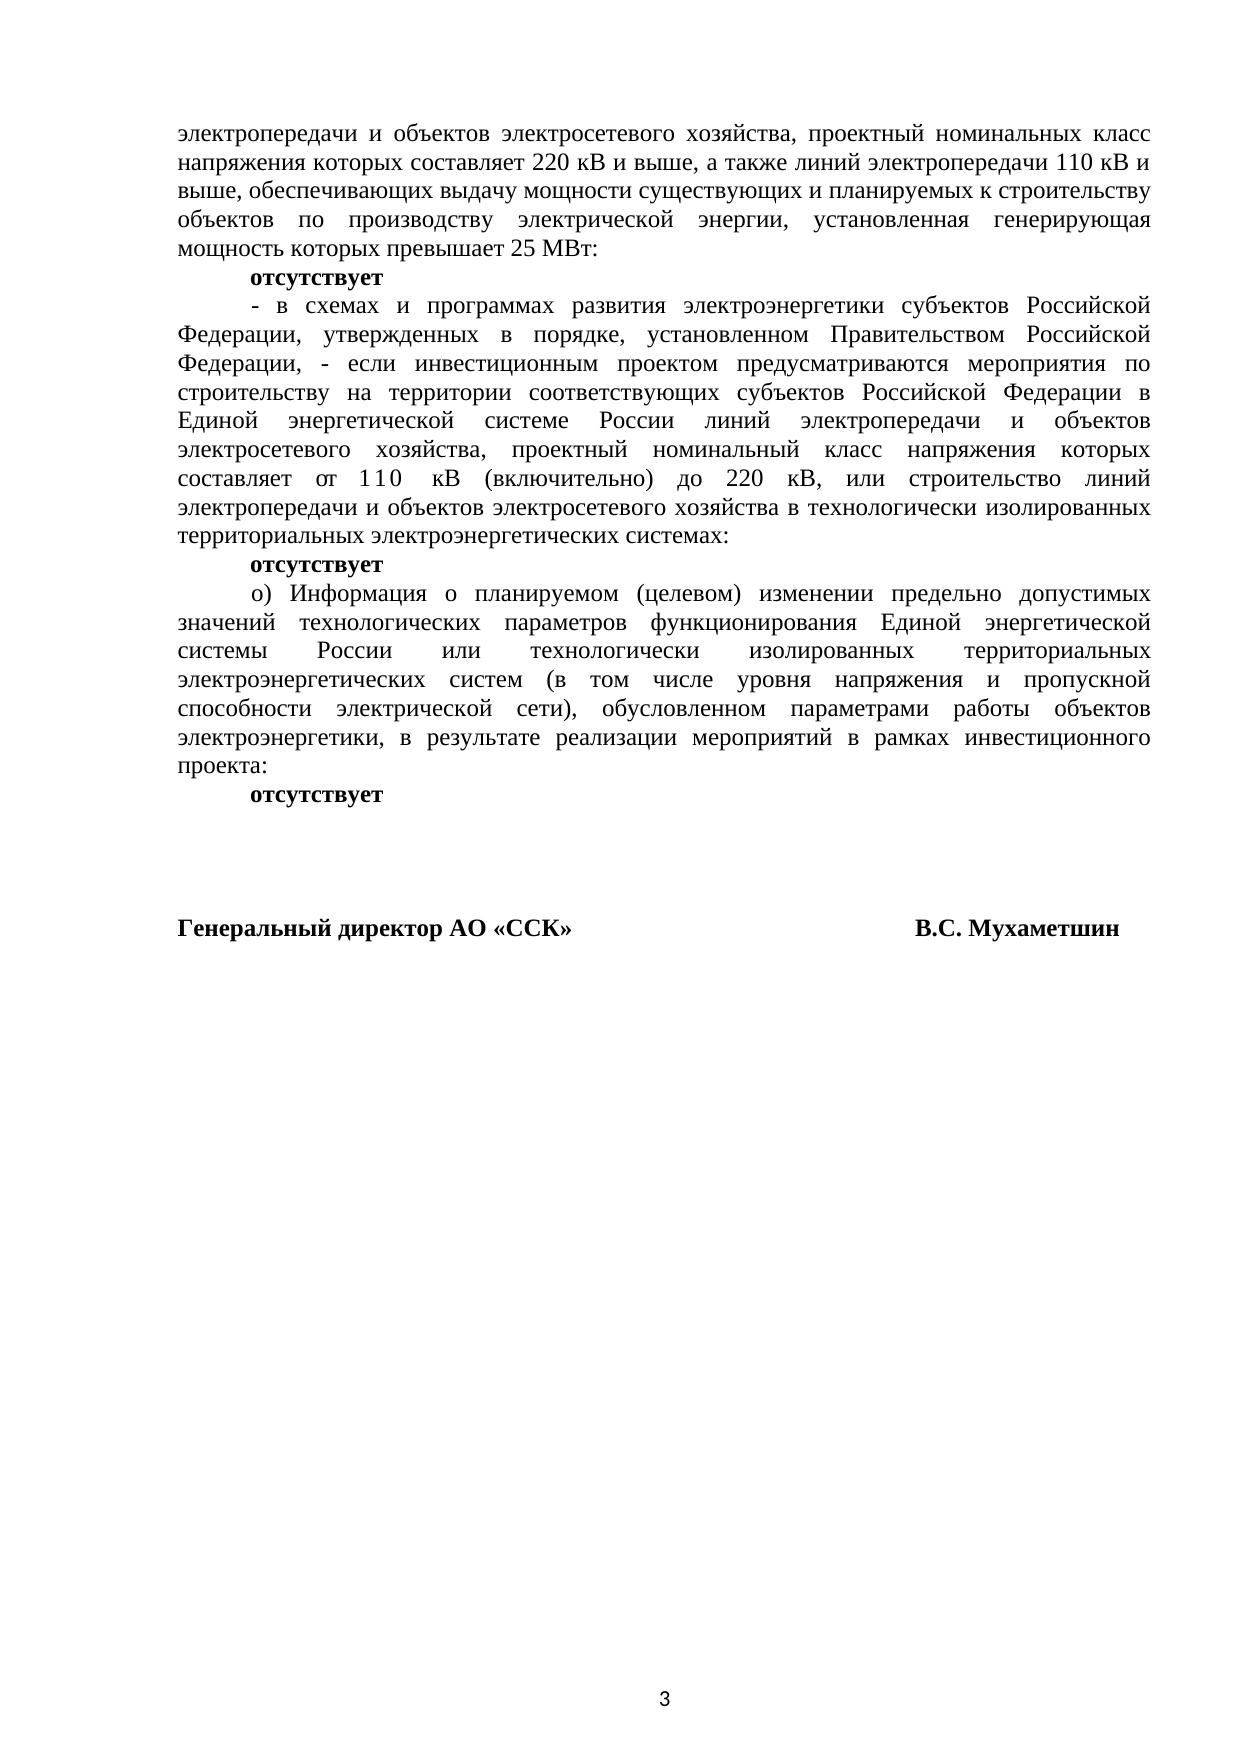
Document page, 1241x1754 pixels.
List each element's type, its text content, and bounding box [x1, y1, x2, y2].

text отсутствует [177, 549, 1152, 578]
text - в схемах и программах развития электроэнергетики субъектов Российской Федерации, утвержденных в порядке, установленном Правительством Российской Федерации, - если инвестиционным проектом предусматриваются мероприятия по строительству на территории соответствующих субъектов Российской Федерации в Единой энергетической системе России линий электропередачи и объектов электросетевого хозяйства, проектный номинальный класс напряжения которых составляет от 110 кВ (включительно) до 220 кВ, или строительство линий электропередачи и объектов электросетевого хозяйства в технологически изолированных территориальных электроэнергетических системах: [177, 291, 1152, 549]
text Генеральный директор АО «ССК» В.С. Мухаметшин [177, 913, 1152, 943]
text о) Информация о планируемом (целевом) изменении предельно допустимых значений технологических параметров функционирования Единой энергетической системы России или технологически изолированных территориальных электроэнергетических систем (в том числе уровня напряжения и пропускной способности электрической сети), обусловленном параметрами работы объектов электроэнергетики, в результате реализации мероприятий в рамках инвестиционного проекта: [177, 578, 1152, 779]
text отсутствует [177, 262, 1152, 291]
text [177, 118, 1152, 262]
text отсутствует [177, 779, 1152, 808]
